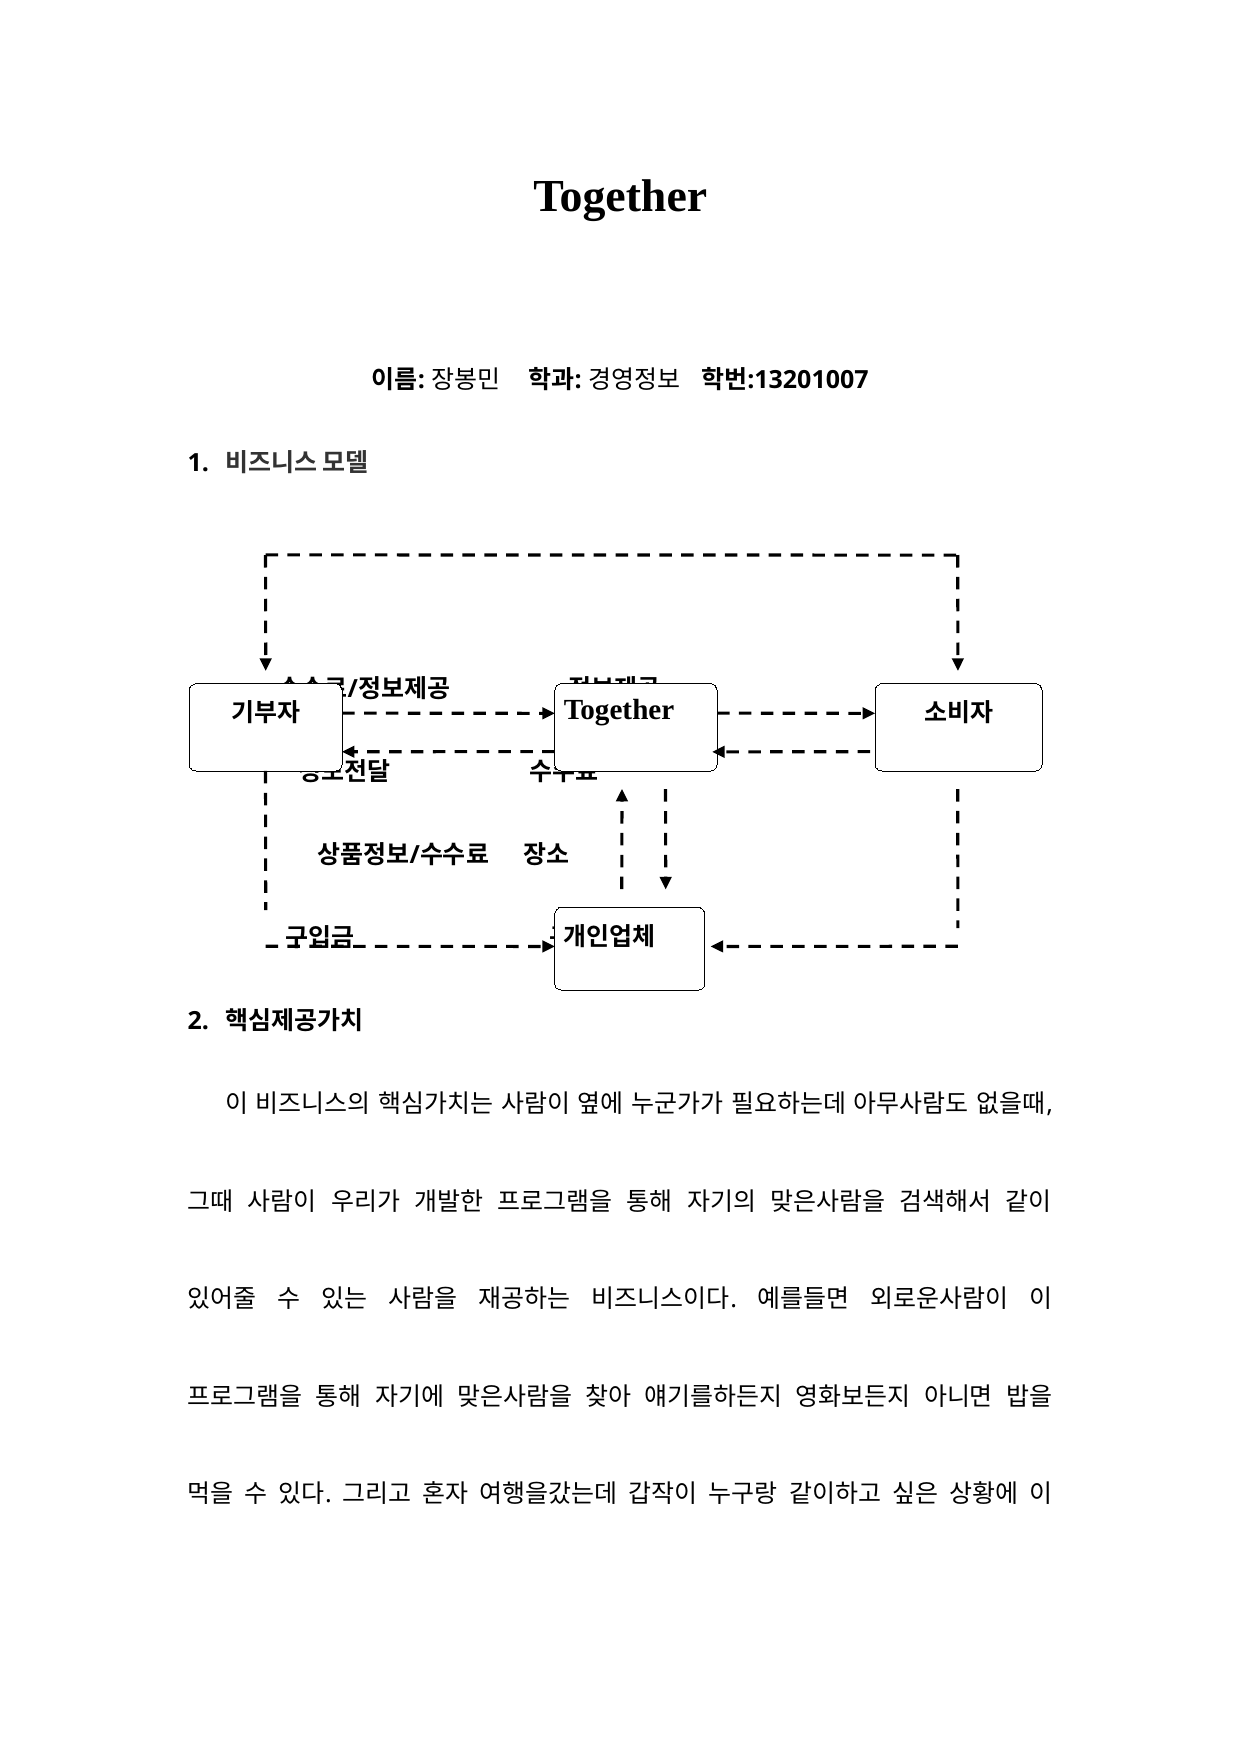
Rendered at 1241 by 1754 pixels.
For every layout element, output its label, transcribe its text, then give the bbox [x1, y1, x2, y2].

list 핵심제공가치 [187, 986, 1053, 1051]
text 정보전달 수수료 [187, 737, 1053, 802]
text 이름: 장봉민 학과: 경영정보 학번:13201007 [187, 345, 1053, 410]
list 비즈니스 모델 [187, 428, 1053, 493]
text 상품정보/수수료 장소 [187, 820, 1053, 885]
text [187, 1069, 1053, 1524]
text 수수료/정보제공 정보제공 [187, 654, 1053, 719]
text Together [187, 162, 1053, 227]
text 구입금 구입금 [187, 903, 1053, 968]
